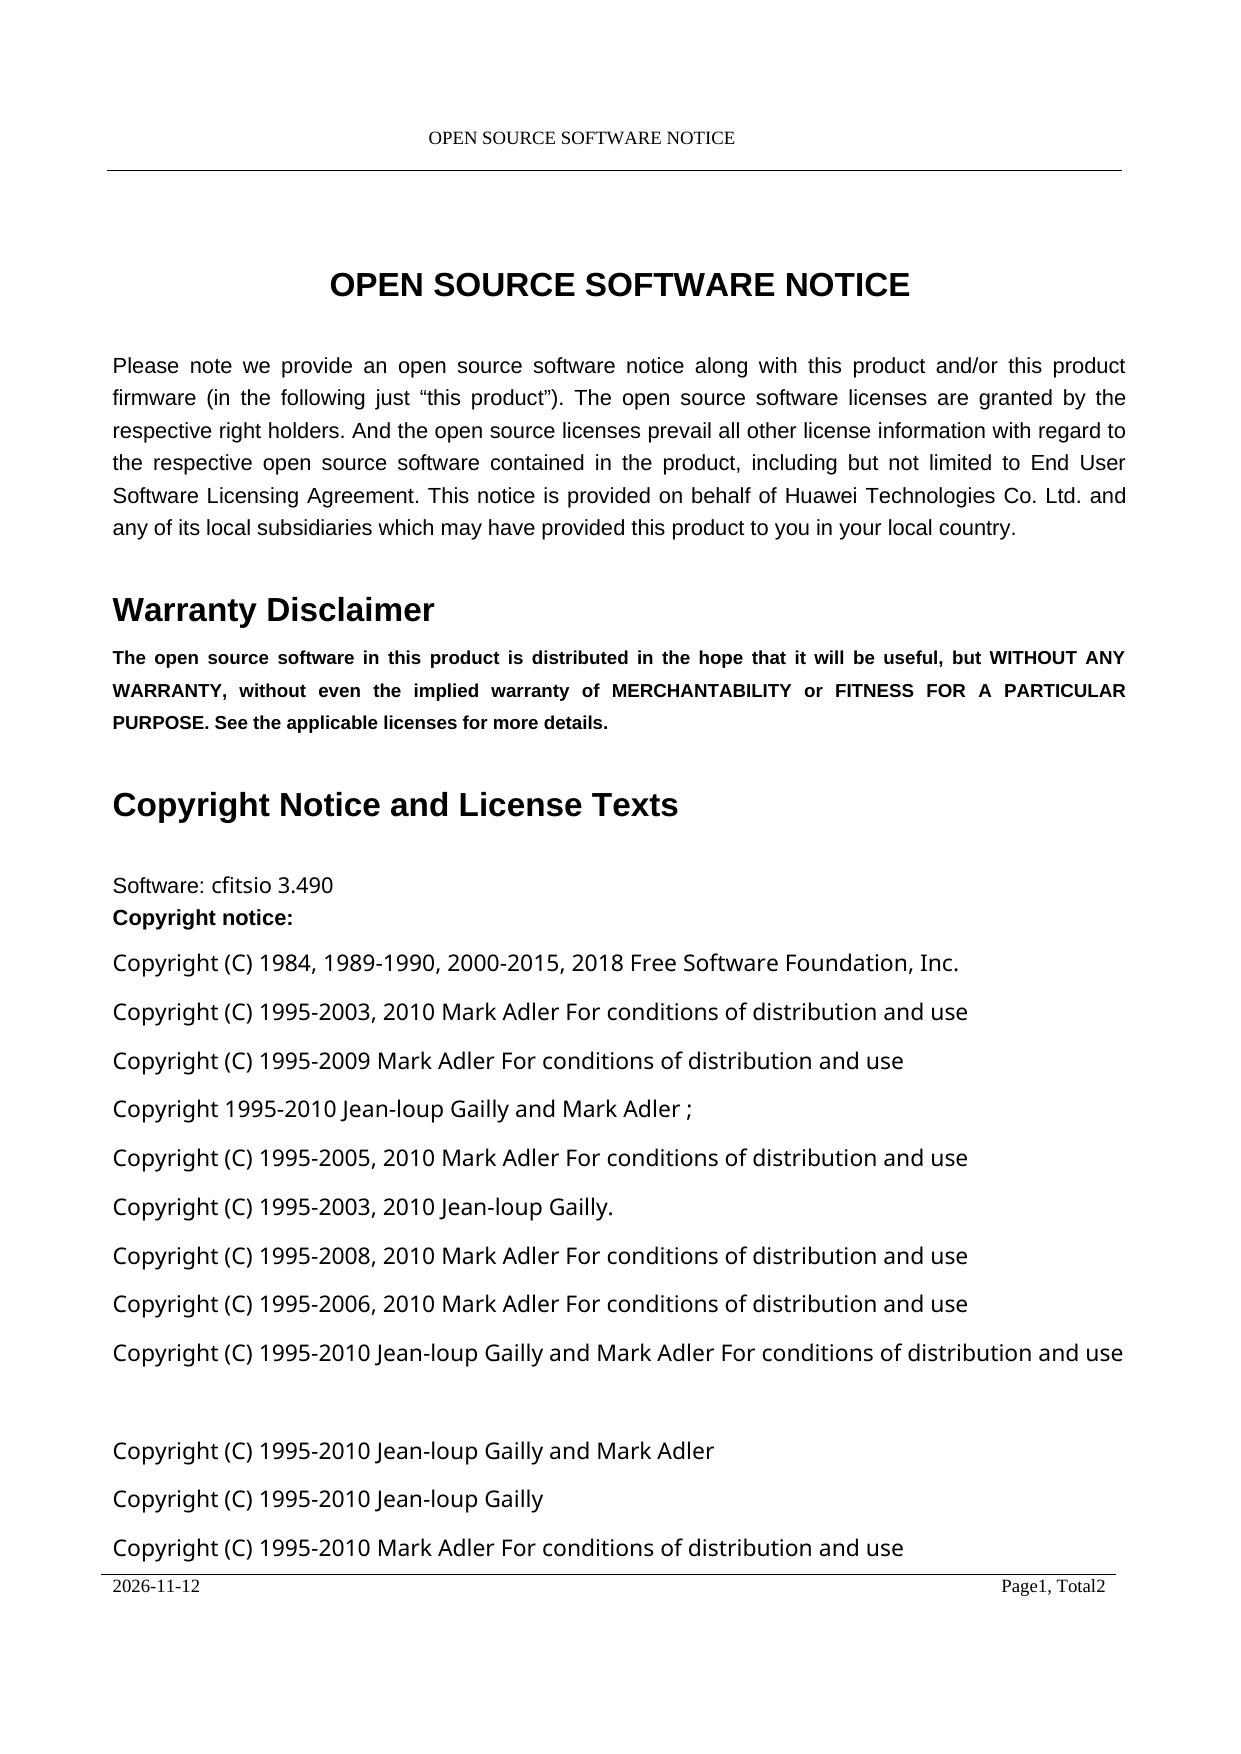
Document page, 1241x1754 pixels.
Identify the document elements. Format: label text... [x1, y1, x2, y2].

text Copyright notice: [112, 901, 1128, 934]
text OPEN SOURCE SOFTWARE NOTICE [112, 251, 1128, 316]
text Copyright Notice and License Texts [112, 771, 1128, 836]
text The open source software in this product is distributed in the hope that it will be useful, but WITHOUT ANY WARRANTY, without even the implied warranty of MERCHANTABILITY or FITNESS FOR A PARTICULAR PURPOSE. See the applicable licenses for more details. [112, 641, 1128, 739]
text Software: cfitsio 3.490 [112, 869, 1128, 901]
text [112, 947, 1128, 1564]
text Please note we provide an open source software notice along with this product and/or this product firmware (in the following just “this product”). The open source software licenses are granted by the respective right holders. And the open source licenses prevail all other license information with regard to the respective open source software contained in the product, including but not limited to End User Software Licensing Agreement. This notice is provided on behalf of Huawei Technologies Co. Ltd. and any of its local subsidiaries which may have provided this product to you in your local country. [112, 349, 1128, 544]
text Warranty Disclaimer [112, 576, 1128, 641]
